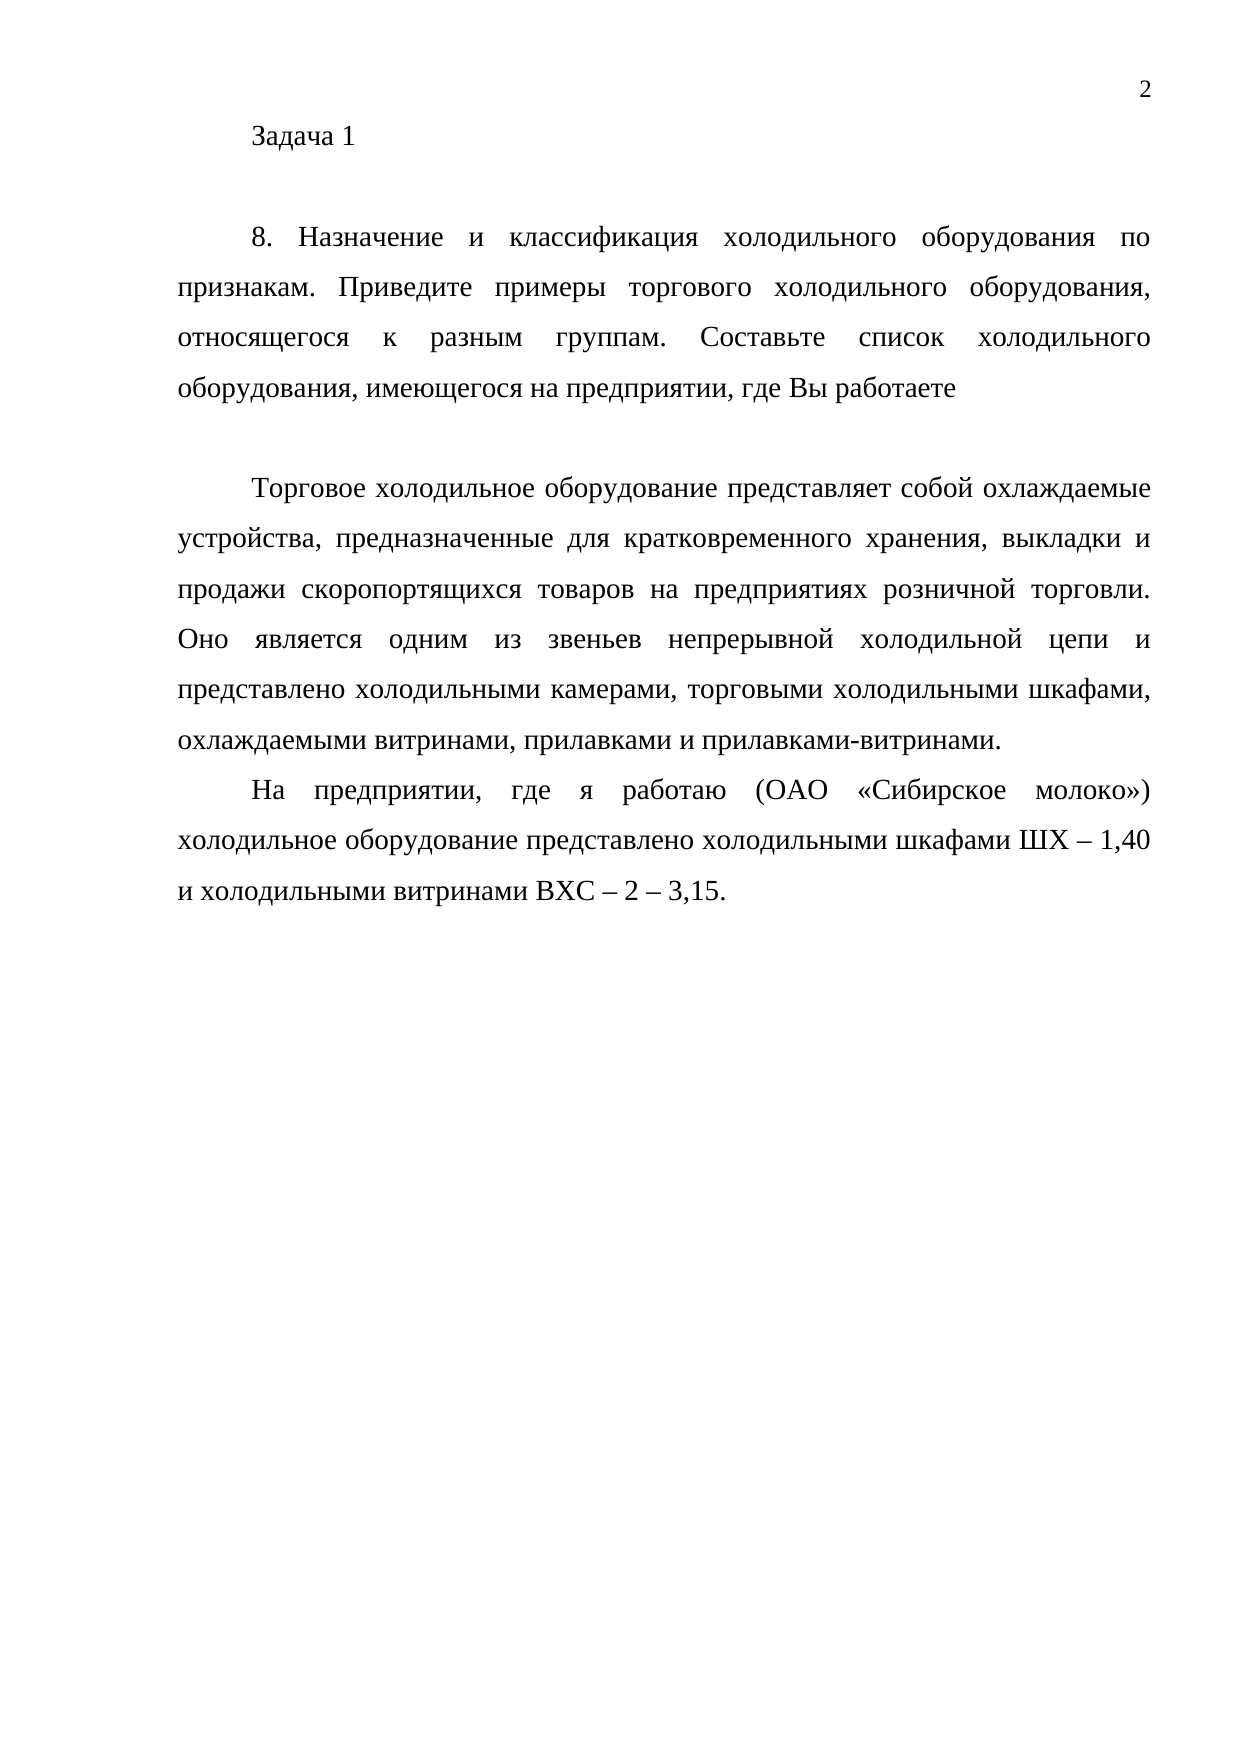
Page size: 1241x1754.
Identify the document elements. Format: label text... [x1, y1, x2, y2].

subtitle Задача 1 [177, 118, 1152, 152]
text Торговое холодильное оборудование представляет собой охлаждаемые устройства, предназначенные для кратковременного хранения, выкладки и продажи скоропортящихся товаров на предприятиях розничной торговли. Оно является одним из звеньев непрерывной холодильной цепи и представлено холодильными камерами, торговыми холодильными шкафами, охлаждаемыми витринами, прилавками и прилавками-витринами. [177, 470, 1152, 755]
text 8. Назначение и классификация холодильного оборудования по признакам. Приведите примеры торгового холодильного оборудования, относящегося к разным группам. Составьте список холодильного оборудования, имеющегося на предприятии, где Вы работаете [177, 219, 1152, 403]
text На предприятии, где я работаю (ОАО «Сибирское молоко») холодильное оборудование представлено холодильными шкафами ШХ – 1,40 и холодильными витринами ВХС – 2 – 3,15. [177, 772, 1152, 906]
